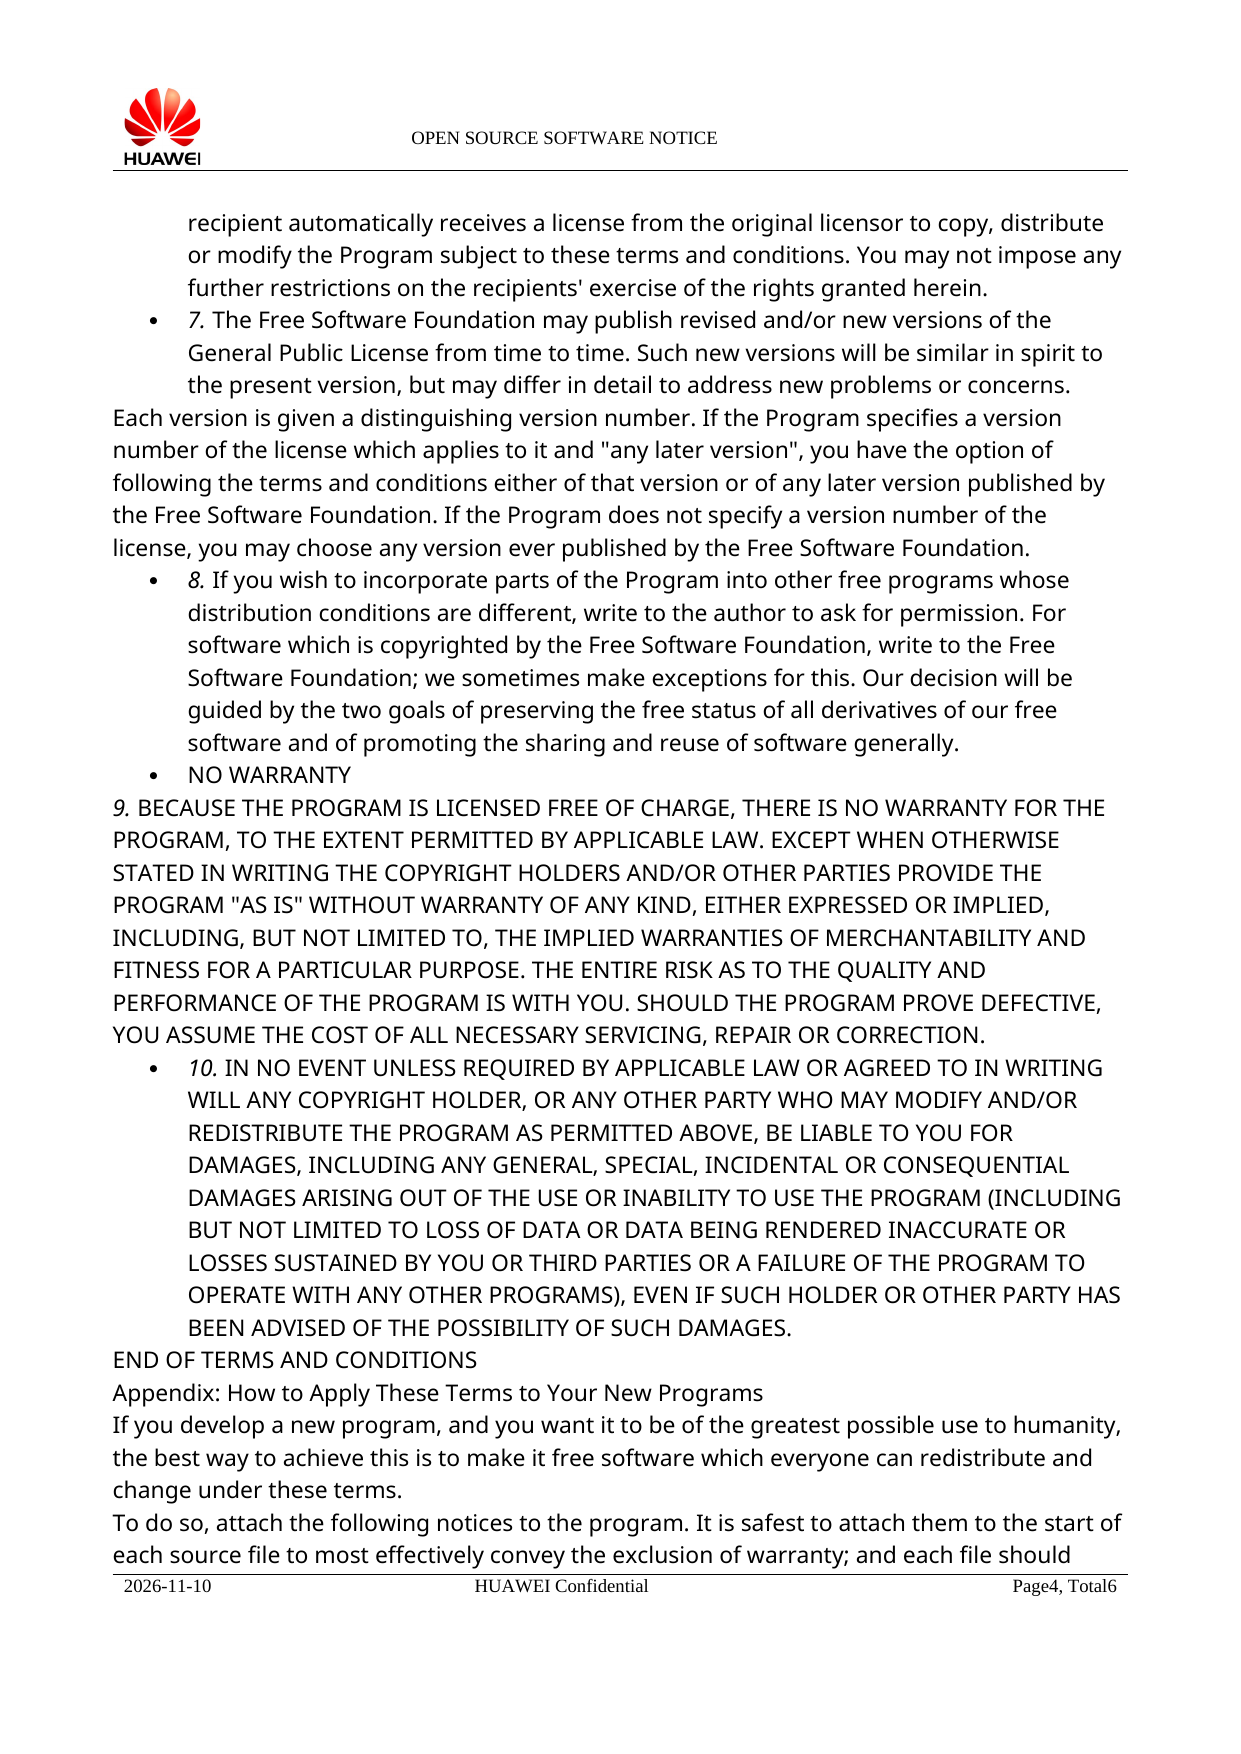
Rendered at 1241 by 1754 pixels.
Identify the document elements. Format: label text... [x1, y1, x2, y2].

list 7. The Free Software Foundation may publish revised and/or new versions of the General Public License from time to time. Such new versions will be similar in spirit to the present version, but may differ in detail to address new problems or concerns. [150, 304, 1128, 401]
list 10. IN NO EVENT UNLESS REQUIRED BY APPLICABLE LAW OR AGREED TO IN WRITING WILL ANY COPYRIGHT HOLDER, OR ANY OTHER PARTY WHO MAY MODIFY AND/OR REDISTRIBUTE THE PROGRAM AS PERMITTED ABOVE, BE LIABLE TO YOU FOR DAMAGES, INCLUDING ANY GENERAL, SPECIAL, INCIDENTAL OR CONSEQUENTIAL DAMAGES ARISING OUT OF THE USE OR INABILITY TO USE THE PROGRAM (INCLUDING BUT NOT LIMITED TO LOSS OF DATA OR DATA BEING RENDERED INACCURATE OR LOSSES SUSTAINED BY YOU OR THIRD PARTIES OR A FAILURE OF THE PROGRAM TO OPERATE WITH ANY OTHER PROGRAMS), EVEN IF SUCH HOLDER OR OTHER PARTY HAS BEEN ADVISED OF THE POSSIBILITY OF SUCH DAMAGES. [150, 1051, 1128, 1344]
picture [124, 88, 201, 165]
list NO WARRANTY [150, 759, 1128, 791]
text Each version is given a distinguishing version number. If the Program specifies a version number of the license which applies to it and "any later version", you have the option of following the terms and conditions either of that version or of any later version published by the Free Software Foundation. If the Program does not specify a version number of the license, you may choose any version ever published by the Free Software Foundation. [112, 401, 1128, 564]
text 9. BECAUSE THE PROGRAM IS LICENSED FREE OF CHARGE, THERE IS NO WARRANTY FOR THE PROGRAM, TO THE EXTENT PERMITTED BY APPLICABLE LAW. EXCEPT WHEN OTHERWISE STATED IN WRITING THE COPYRIGHT HOLDERS AND/OR OTHER PARTIES PROVIDE THE PROGRAM "AS IS" WITHOUT WARRANTY OF ANY KIND, EITHER EXPRESSED OR IMPLIED, INCLUDING, BUT NOT LIMITED TO, THE IMPLIED WARRANTIES OF MERCHANTABILITY AND FITNESS FOR A PARTICULAR PURPOSE. THE ENTIRE RISK AS TO THE QUALITY AND PERFORMANCE OF THE PROGRAM IS WITH YOU. SHOULD THE PROGRAM PROVE DEFECTIVE, YOU ASSUME THE COST OF ALL NECESSARY SERVICING, REPAIR OR CORRECTION. [112, 791, 1128, 1051]
text If you develop a new program, and you want it to be of the greatest possible use to humanity, the best way to achieve this is to make it free software which everyone can redistribute and change under these terms. [112, 1409, 1128, 1506]
text Appendix: How to Apply These Terms to Your New Programs [112, 1376, 1128, 1409]
text END OF TERMS AND CONDITIONS [112, 1344, 1128, 1376]
list 8. If you wish to incorporate parts of the Program into other free programs whose distribution conditions are different, write to the author to ask for permission. For software which is copyrighted by the Free Software Foundation, write to the Free Software Foundation; we sometimes make exceptions for this. Our decision will be guided by the two goals of preserving the free status of all derivatives of our free software and of promoting the sharing and reuse of software generally. [150, 564, 1128, 759]
